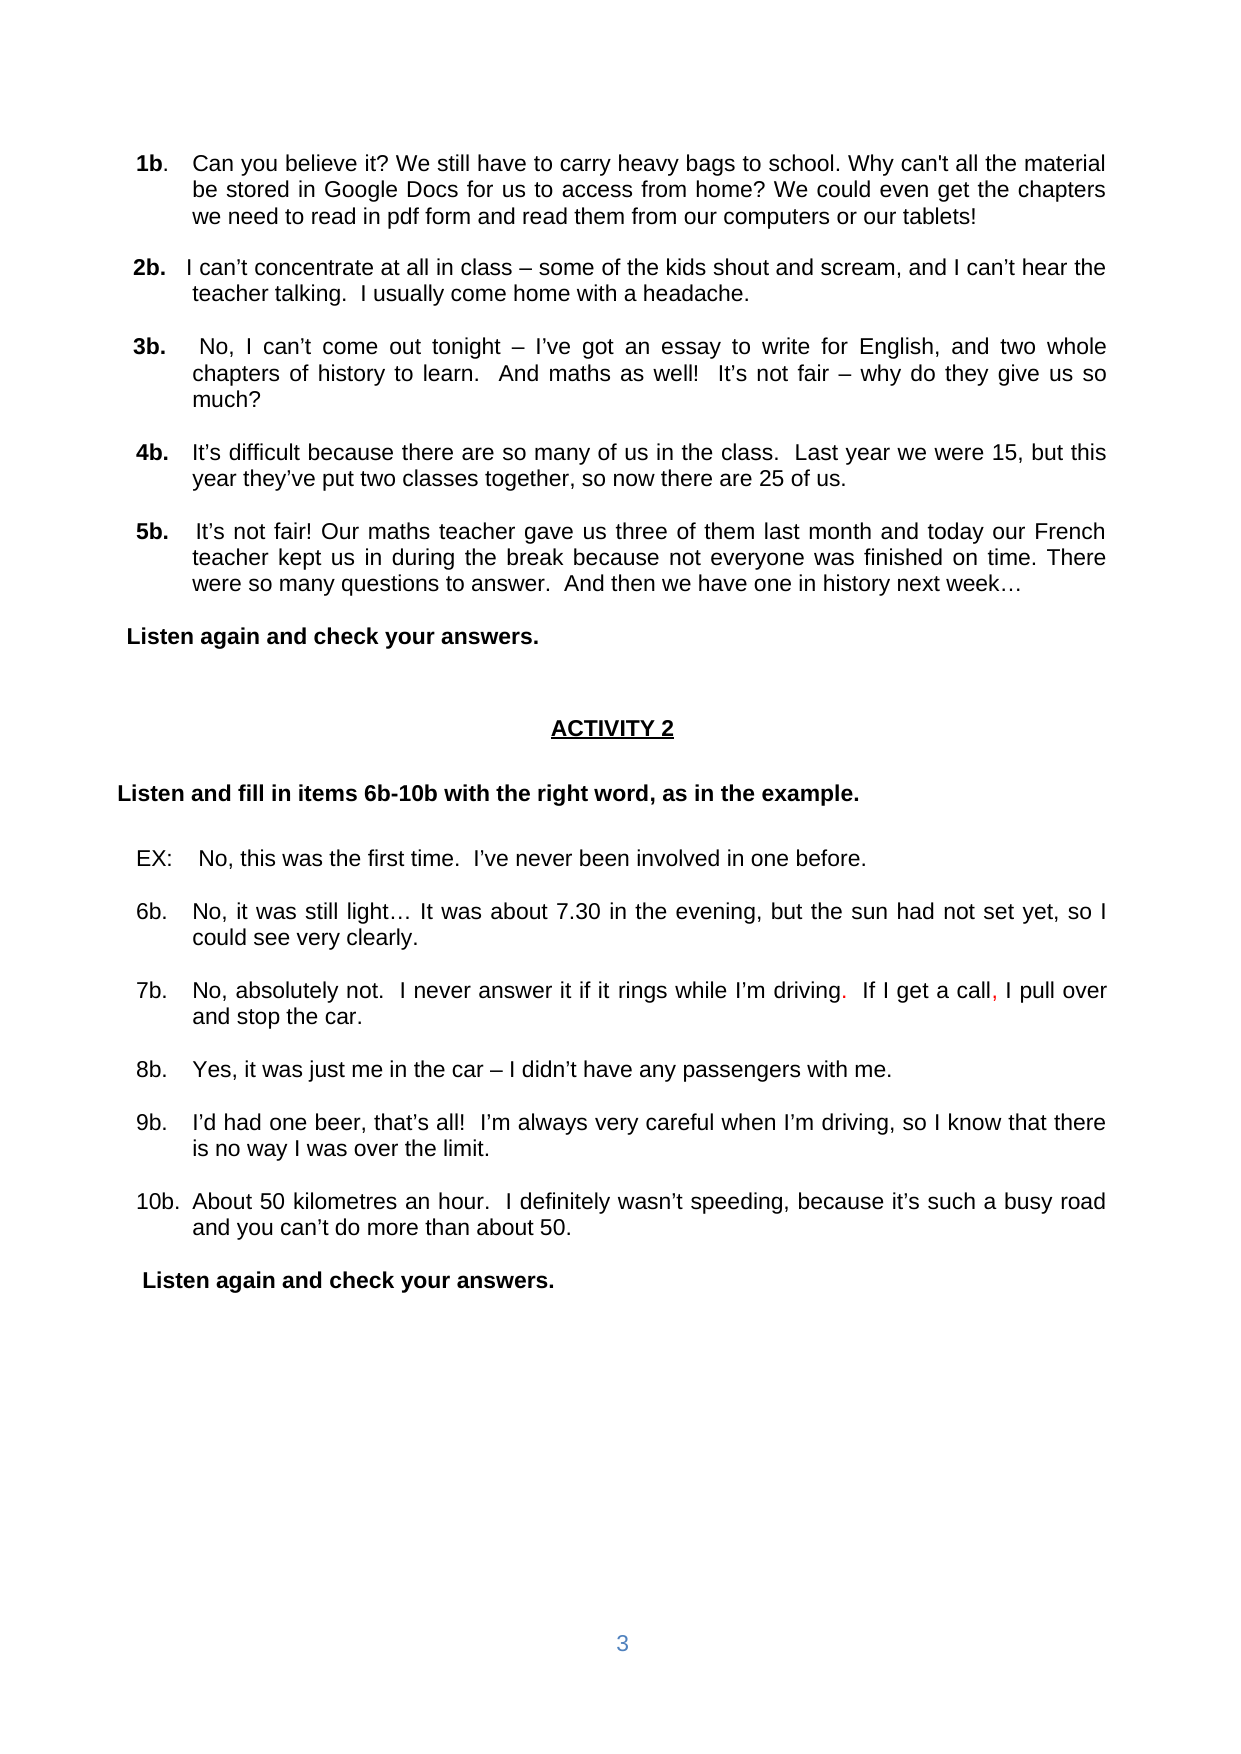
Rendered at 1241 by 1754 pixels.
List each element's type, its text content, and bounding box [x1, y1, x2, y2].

text ACTIVITY 2 [117, 714, 1107, 741]
text 1b. Can you believe it? We still have to carry heavy bags to school. Why can't all the material be stored in Google Docs for us to access from home? We could even get the chapters we need to read in pdf form and read them from our computers or our tablets! [136, 150, 1107, 229]
text 5b. It’s not fair! Our maths teacher gave us three of them last month and today our French teacher kept us in during the break because not everyone was finished on time. There were so many questions to answer. And then we have one in history next week… [136, 518, 1107, 597]
list 10b. About 50 kilometres an hour. I definitely wasn’t speeding, because it’s such a busy road and you can’t do more than about 50. [136, 1188, 1107, 1240]
list 7b. No, absolutely not. I never answer it if it rings while I’m driving. If I get a call, I pull over and stop the car. [136, 977, 1107, 1029]
text 3b. No, I can’t come out tonight – I’ve got an essay to write for English, and two whole chapters of history to learn. And maths as well! It’s not fair – why do they give us so much? [133, 333, 1107, 412]
text 2b. I can’t concentrate at all in class – some of the kids shout and scream, and I can’t hear the teacher talking. I usually come home with a headache. [133, 254, 1107, 307]
text Listen and fill in items 6b-10b with the right word, as in the example. [117, 780, 1107, 806]
list 6b. No, it was still light… It was about 7.30 in the evening, but the sun had not set yet, so I could see very clearly. [136, 898, 1107, 950]
list Listen again and check your answers. [136, 1267, 1107, 1293]
list EX: No, this was the first time. I’ve never been involved in one before. [136, 845, 1107, 871]
list 9b. I’d had one beer, that’s all! I’m always very careful when I’m driving, so I know that there is no way I was over the limit. [136, 1108, 1107, 1161]
text 4b. It’s difficult because there are so many of us in the class. Last year we were 15, but this year they’ve put two classes together, so now there are 25 of us. [136, 438, 1107, 491]
text Listen again and check your answers. [126, 623, 1107, 649]
list 8b. Yes, it was just me in the car – I didn’t have any passengers with me. [136, 1056, 1107, 1082]
